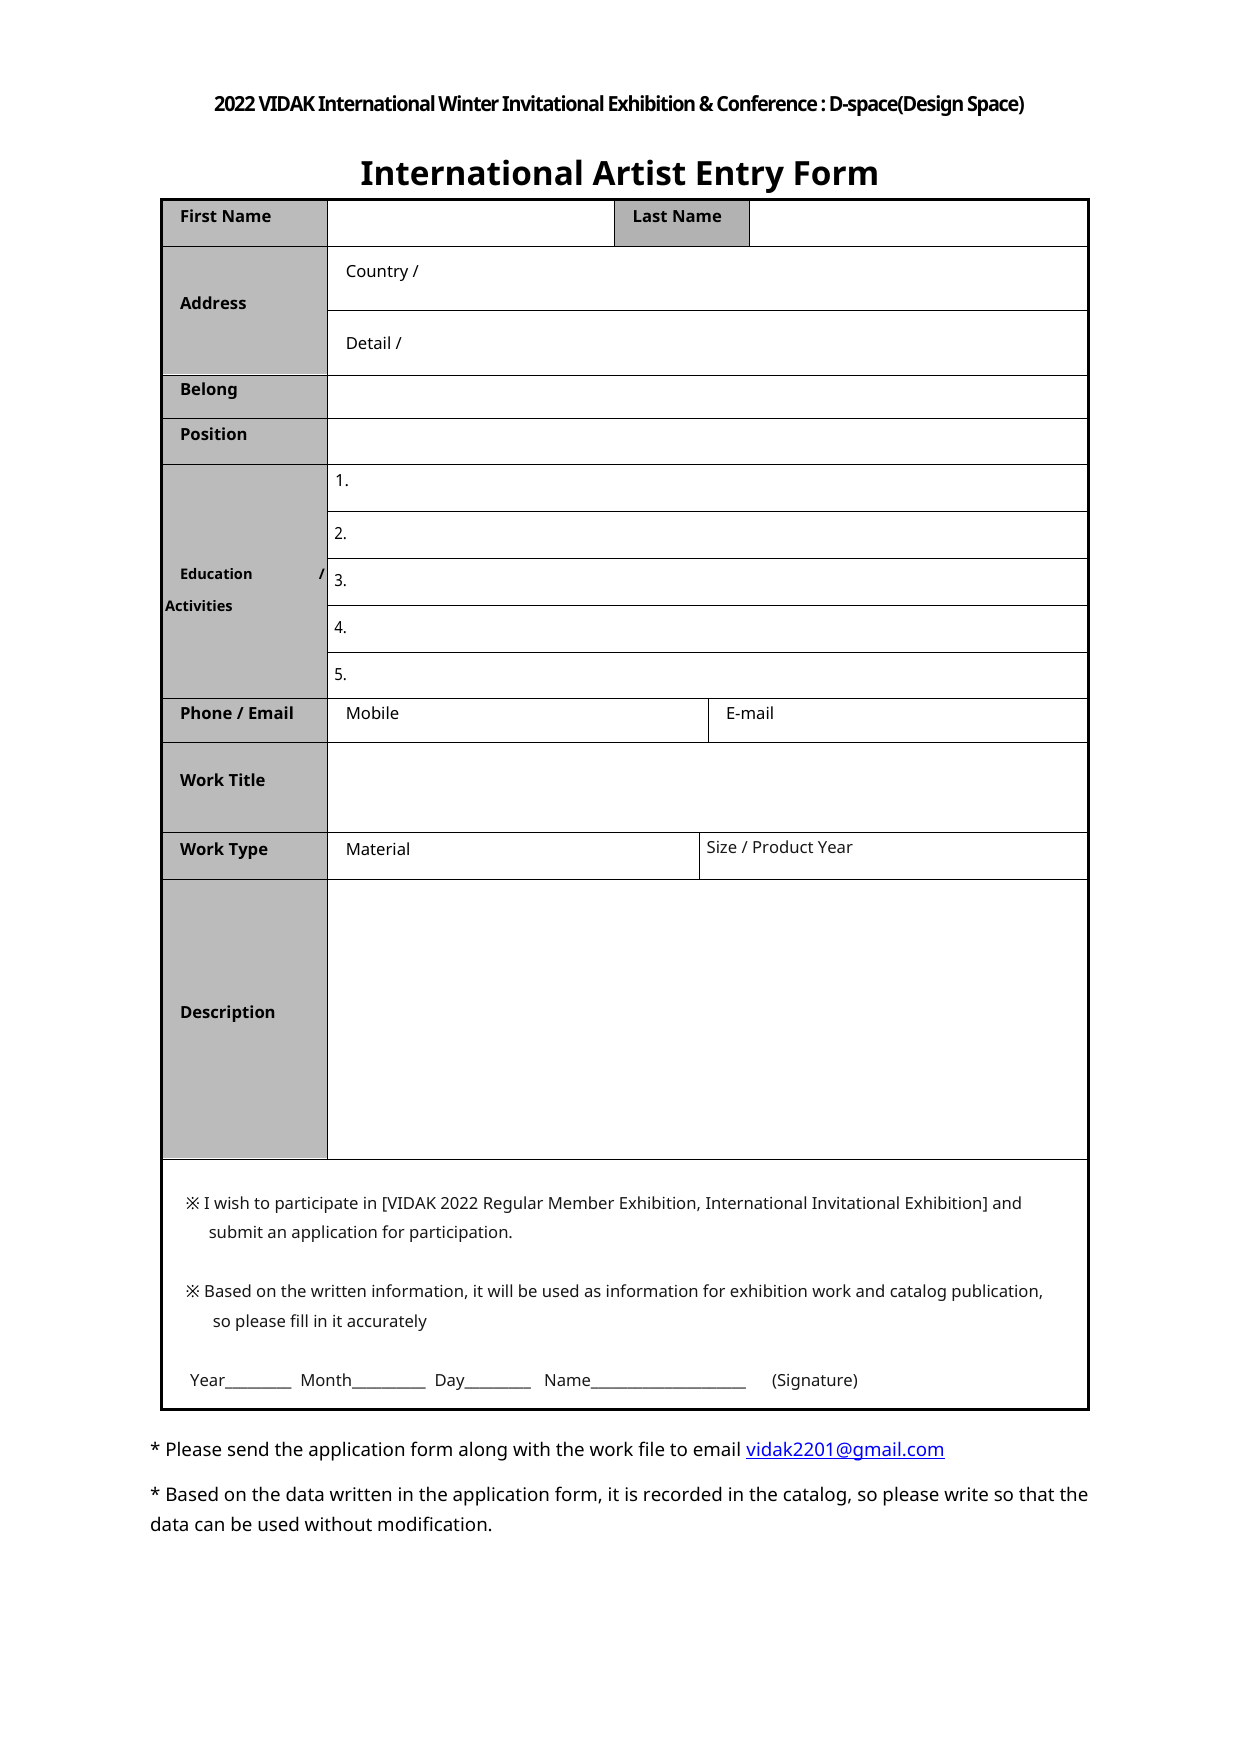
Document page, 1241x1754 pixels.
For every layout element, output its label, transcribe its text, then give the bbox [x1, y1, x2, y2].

table_cell Work Title [163, 743, 327, 832]
table_cell 2. [328, 512, 1087, 558]
table_cell Country / [328, 247, 1087, 310]
table_cell ※ I wish to participate in [VIDAK 2022 Regular Member Exhibition, International Invitational Exhibition] and submit an application for participation. ※ Based on the written information, it will be used as information for exhibition work and catalog publication, so please fill in it accurately Year_________ Month__________ Day_________ Name_____________________ (Signature) [163, 1160, 1087, 1408]
table_cell 3. [328, 559, 1087, 604]
text * Based on the data written in the application form, it is recorded in the catalog, so please write so that the data can be used without modification. [150, 1482, 1090, 1537]
table_header First Name [163, 201, 327, 246]
table_cell [328, 419, 1087, 464]
table_cell 4. [328, 606, 1087, 651]
table_header [328, 201, 614, 246]
table_cell Material [328, 833, 699, 879]
table_cell [328, 743, 1087, 832]
table_cell Position [163, 419, 327, 464]
table_cell Education / Activities [163, 465, 327, 698]
table_cell Description [163, 880, 327, 1158]
table_cell Detail / [328, 311, 1087, 374]
table_cell Work Type [163, 833, 327, 879]
table_cell Size / Product Year [700, 833, 1087, 879]
table_cell Address [163, 247, 327, 374]
table_header Last Name [615, 201, 749, 246]
table_cell 5. [328, 653, 1087, 698]
table_cell Belong [163, 376, 327, 418]
table_cell Phone / Email [163, 699, 327, 742]
table_cell 1. [328, 465, 1087, 511]
table_header [750, 201, 1087, 246]
text International Artist Entry Form [150, 150, 1090, 195]
table_cell [328, 376, 1087, 418]
table_cell E-mail [709, 699, 1087, 742]
text * Please send the application form along with the work file to email vidak2201@gmail.com [150, 1436, 1090, 1461]
table_cell [328, 880, 1087, 1158]
table_cell Mobile [328, 699, 708, 742]
